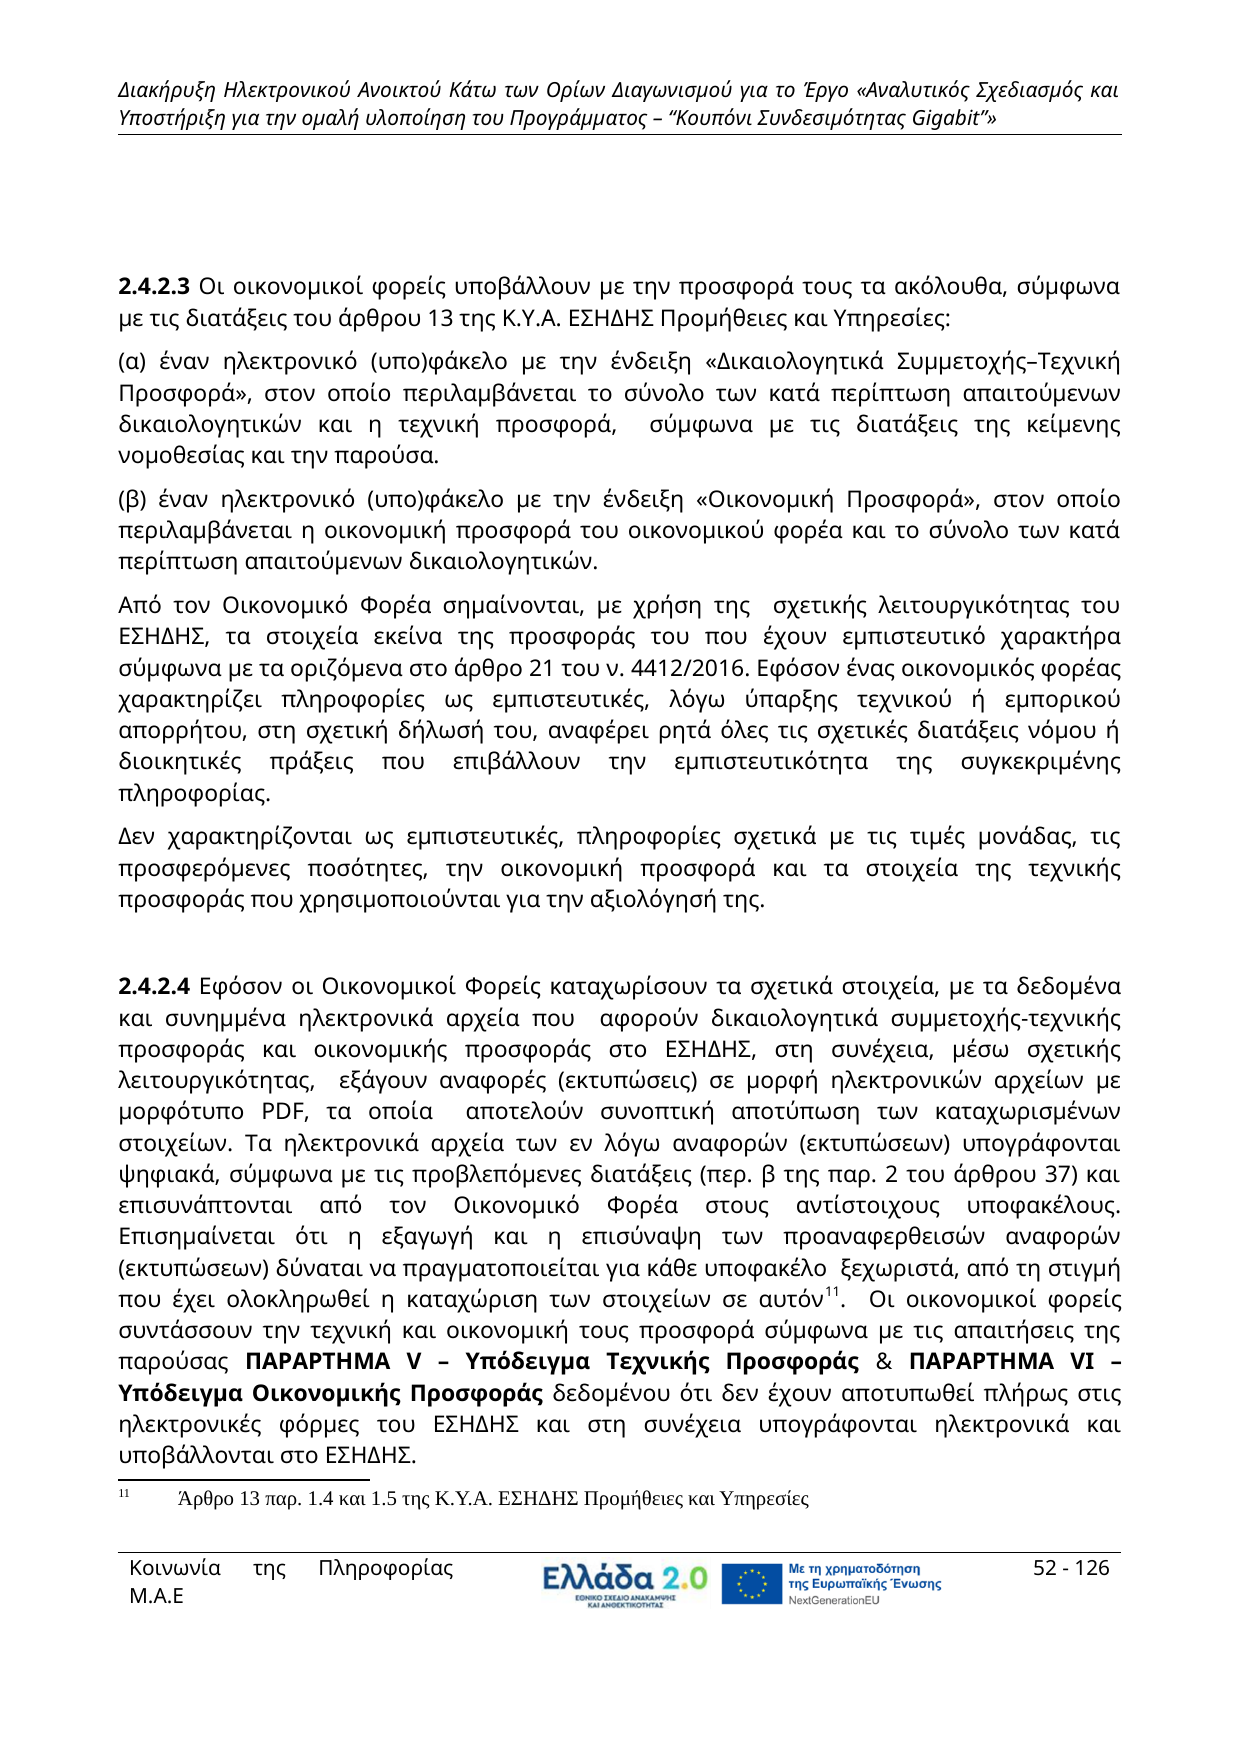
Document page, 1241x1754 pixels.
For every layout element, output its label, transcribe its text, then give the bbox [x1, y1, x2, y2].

text (β) έναν ηλεκτρονικό (υπο)φάκελο με την ένδειξη «Οικονομική Προσφορά», στον οποίο περιλαμβάνεται η οικονομική προσφορά του οικονομικού φορέα και το σύνολο των κατά περίπτωση απαιτούμενων δικαιολογητικών. [118, 483, 1122, 576]
text 2.4.2.4 Εφόσον οι Οικονομικοί Φορείς καταχωρίσουν τα σχετικά στοιχεία, με τα δεδομένα και συνημμένα ηλεκτρονικά αρχεία που αφορούν δικαιολογητικά συμμετοχής-τεχνικής προσφοράς και οικονομικής προσφοράς στο ΕΣΗΔΗΣ, στη συνέχεια, μέσω σχετικής λειτουργικότητας, εξάγουν αναφορές (εκτυπώσεις) σε μορφή ηλεκτρονικών αρχείων με μορφότυπο PDF, τα οποία αποτελούν συνοπτική αποτύπωση των καταχωρισμένων στοιχείων. Τα ηλεκτρονικά αρχεία των εν λόγω αναφορών (εκτυπώσεων) υπογράφονται ψηφιακά, σύμφωνα με τις προβλεπόμενες διατάξεις (περ. β της παρ. 2 του άρθρου 37) και επισυνάπτονται από τον Οικονομικό Φορέα στους αντίστοιχους υποφακέλους. Επισημαίνεται ότι η εξαγωγή και η επισύναψη των προαναφερθεισών αναφορών (εκτυπώσεων) δύναται να πραγματοποιείται για κάθε υποφακέλο ξεχωριστά, από τη στιγμή που έχει ολοκληρωθεί η καταχώριση των στοιχείων σε αυτόν. Οι οικονομικοί φορείς συντάσσουν την τεχνική και οικονομική τους προσφορά σύμφωνα με τις απαιτήσεις της παρούσας ΠΑΡΑΡΤΗΜΑ V – Υπόδειγμα Τεχνικής Προσφοράς & ΠΑΡΑΡΤΗΜΑ VI – Υπόδειγμα Οικονομικής Προσφοράς δεδομένου ότι δεν έχουν αποτυπωθεί πλήρως στις ηλεκτρονικές φόρμες του ΕΣΗΔΗΣ και στη συνέχεια υπογράφονται ηλεκτρονικά και υποβάλλονται στο ΕΣΗΔΗΣ. [118, 970, 1122, 1470]
picture [541, 1557, 948, 1609]
text Δεν χαρακτηρίζονται ως εμπιστευτικές, πληροφορίες σχετικά με τις τιμές μονάδας, τις προσφερόμενες ποσότητες, την οικονομική προσφορά και τα στοιχεία της τεχνικής προσφοράς που χρησιμοποιούνται για την αξιολόγησή της. [118, 820, 1122, 914]
text Από τον Οικονομικό Φορέα σημαίνονται, με χρήση της σχετικής λειτουργικότητας του ΕΣΗΔΗΣ, τα στοιχεία εκείνα της προσφοράς του που έχουν εμπιστευτικό χαρακτήρα σύμφωνα με τα οριζόμενα στο άρθρο 21 του ν. 4412/2016. Εφόσον ένας οικονομικός φορέας χαρακτηρίζει πληροφορίες ως εμπιστευτικές, λόγω ύπαρξης τεχνικού ή εμπορικού απορρήτου, στη σχετική δήλωσή του, αναφέρει ρητά όλες τις σχετικές διατάξεις νόμου ή διοικητικές πράξεις που επιβάλλουν την εμπιστευτικότητα της συγκεκριμένης πληροφορίας. [118, 589, 1122, 808]
text 2.4.2.3 Οι οικονομικοί φορείς υποβάλλουν με την προσφορά τους τα ακόλουθα, σύμφωνα με τις διατάξεις του άρθρου 13 της Κ.Υ.Α. ΕΣΗΔΗΣ Προμήθειες και Υπηρεσίες: [118, 270, 1122, 333]
text (α) έναν ηλεκτρονικό (υπο)φάκελο με την ένδειξη «Δικαιολογητικά Συμμετοχής–Τεχνική Προσφορά», στον οποίο περιλαμβάνεται το σύνολο των κατά περίπτωση απαιτούμενων δικαιολογητικών και η τεχνική προσφορά, σύμφωνα με τις διατάξεις της κείμενης νομοθεσίας και την παρούσα. [118, 345, 1122, 470]
